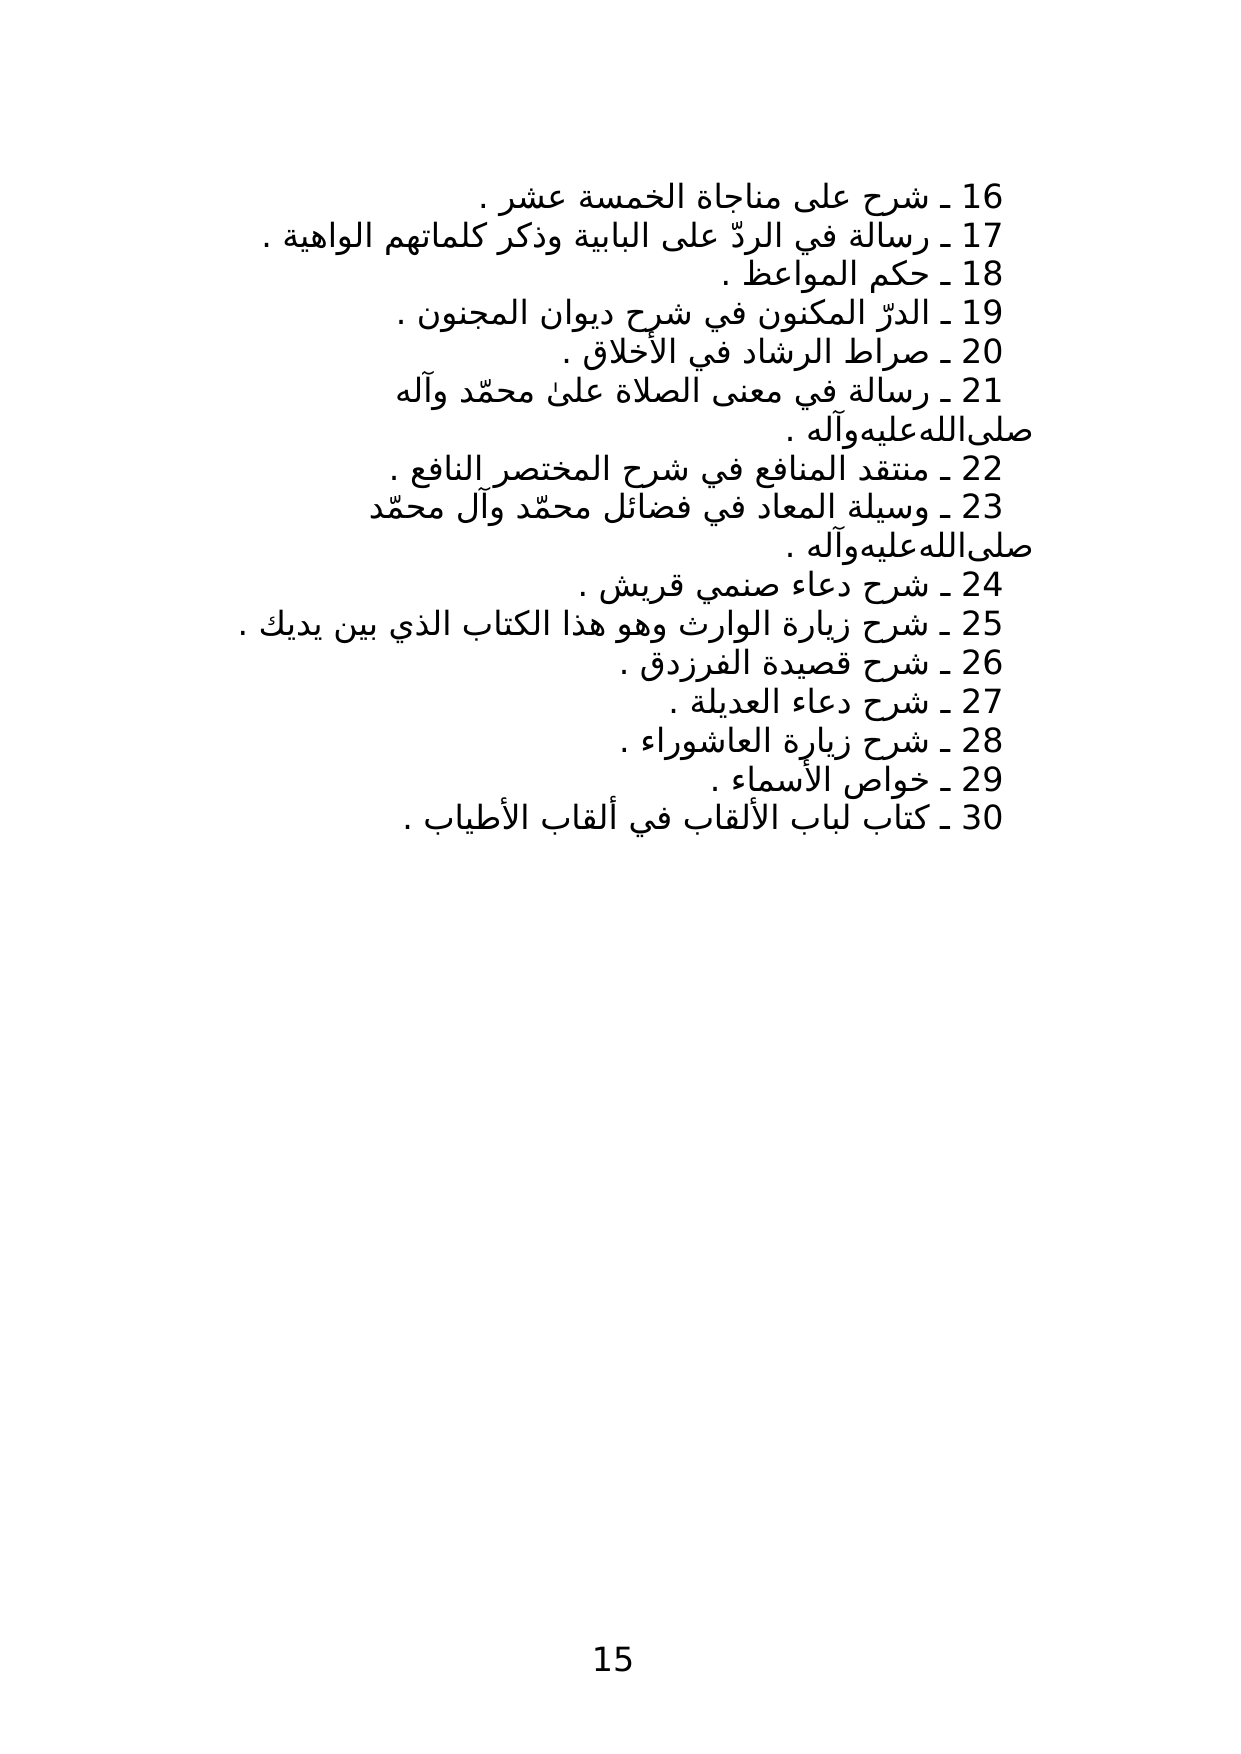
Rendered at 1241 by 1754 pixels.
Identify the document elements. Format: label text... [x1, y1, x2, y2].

text 26 ـ شرح قصيدة الفرزدق . [222, 643, 1033, 682]
text 28 ـ شرح زيارة العاشوراء . [222, 721, 1033, 760]
text 29 ـ خواص الأسماء . [222, 760, 1033, 799]
text 20 ـ صراط الرشاد في الأخلاق . [222, 333, 1033, 371]
text 24 ـ شرح دعاء صنمي قريش . [222, 566, 1033, 604]
text 30 ـ كتاب لباب الألقاب في ألقاب الأطياب . [222, 799, 1033, 838]
text 27 ـ شرح دعاء العديلة . [222, 682, 1033, 721]
text 16 ـ شرح علی مناجاة الخمسة عشر . [222, 177, 1033, 216]
text 22 ـ منتقد المنافع في شرح المختصر النافع . [222, 449, 1033, 488]
text 18 ـ حكم المواعظ . [222, 255, 1033, 294]
text 25 ـ شرح زيارة الوارث وهو هذا الكتاب الذي بين يديك . [222, 604, 1033, 643]
text 19 ـ الدرّ المكنون في شرح ديوان المجنون . [222, 294, 1033, 333]
text 23 ـ وسيلة المعاد في فضائل محمّد وآل محمّد صلى‌الله‌عليه‌وآله . [222, 488, 1033, 566]
text 21 ـ رسالة في معنی الصلاة علیٰ محمّد وآله صلى‌الله‌عليه‌وآله . [222, 371, 1033, 449]
text 17 ـ رسالة في الردّ علی البابية وذكر كلماتهم الواهية . [222, 216, 1033, 255]
